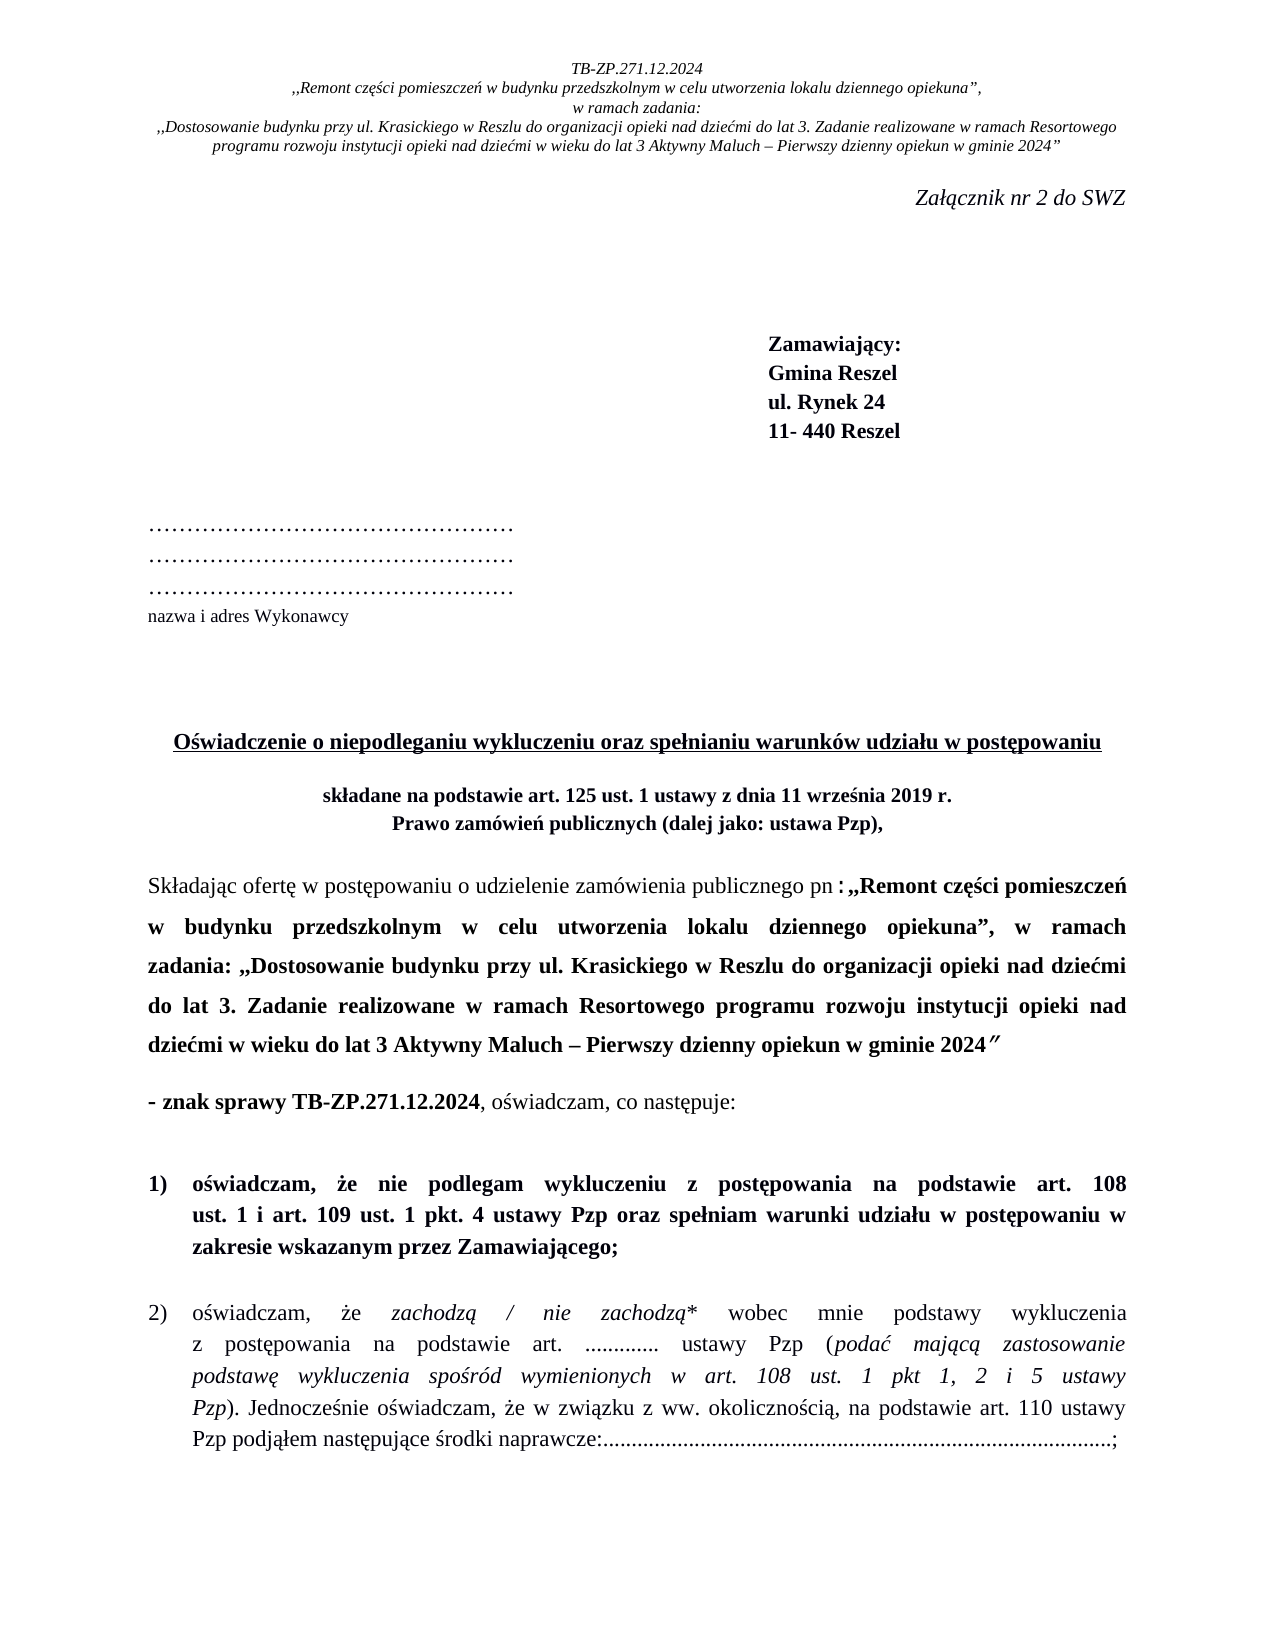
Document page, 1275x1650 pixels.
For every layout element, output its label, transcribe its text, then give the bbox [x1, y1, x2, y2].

list oświadczam, że zachodzą / nie zachodzą* wobec mnie podstawy wykluczenia z postępowania na podstawie art. ............. ustawy Pzp (podać mającą zastosowanie podstawę wykluczenia spośród wymienionych w art. 108 ust. 1 pkt 1, 2 i 5 ustawy Pzp). Jednocześnie oświadczam, że w związku z ww. okolicznością, na podstawie art. 110 ustawy Pzp podjąłem następujące środki naprawcze:.........................................................................................; [148, 1299, 1127, 1452]
text Załącznik nr 2 do SWZ [898, 184, 1127, 210]
text nazwa i adres Wykonawcy [148, 605, 1127, 626]
text Oświadczenie o niepodleganiu wykluczeniu oraz spełnianiu warunków udziału w postępowaniu [148, 728, 1127, 754]
text Zamawiający: [694, 331, 1127, 356]
text Prawo zamówień publicznych (dalej jako: ustawa Pzp), [148, 811, 1127, 835]
text Gmina Reszel [768, 360, 1127, 385]
list oświadczam, że nie podlegam wykluczeniu z postępowania na podstawie art. 108 ust. 1 i art. 109 ust. 1 pkt. 4 ustawy Pzp oraz spełniam warunki udziału w postępowaniu w zakresie wskazanym przez Zamawiającego; [148, 1170, 1127, 1259]
text - znak sprawy TB-ZP.271.12.2024, oświadczam, co następuje: [148, 1086, 1127, 1115]
text ul. Rynek 24 [768, 389, 1127, 414]
text 11- 440 Reszel [768, 418, 1127, 443]
text Składając ofertę w postępowaniu o udzielenie zamówienia publicznego pn:,,Remont części pomieszczeń w budynku przedszkolnym w celu utworzenia lokalu dziennego opiekuna”, w ramach zadania: ,,Dostosowanie budynku przy ul. Krasickiego w Reszlu do organizacji opieki nad dziećmi do lat 3. Zadanie realizowane w ramach Resortowego programu rozwoju instytucji opieki nad dziećmi w wieku do lat 3 Aktywny Maluch – Pierwszy dzienny opiekun w gminie 2024” [148, 872, 1127, 1060]
text ………………………………………… [148, 573, 1127, 599]
text ………………………………………… [148, 510, 1127, 536]
text składane na podstawie art. 125 ust. 1 ustawy z dnia 11 września 2019 r. [148, 782, 1127, 807]
text ………………………………………… [148, 542, 1127, 568]
